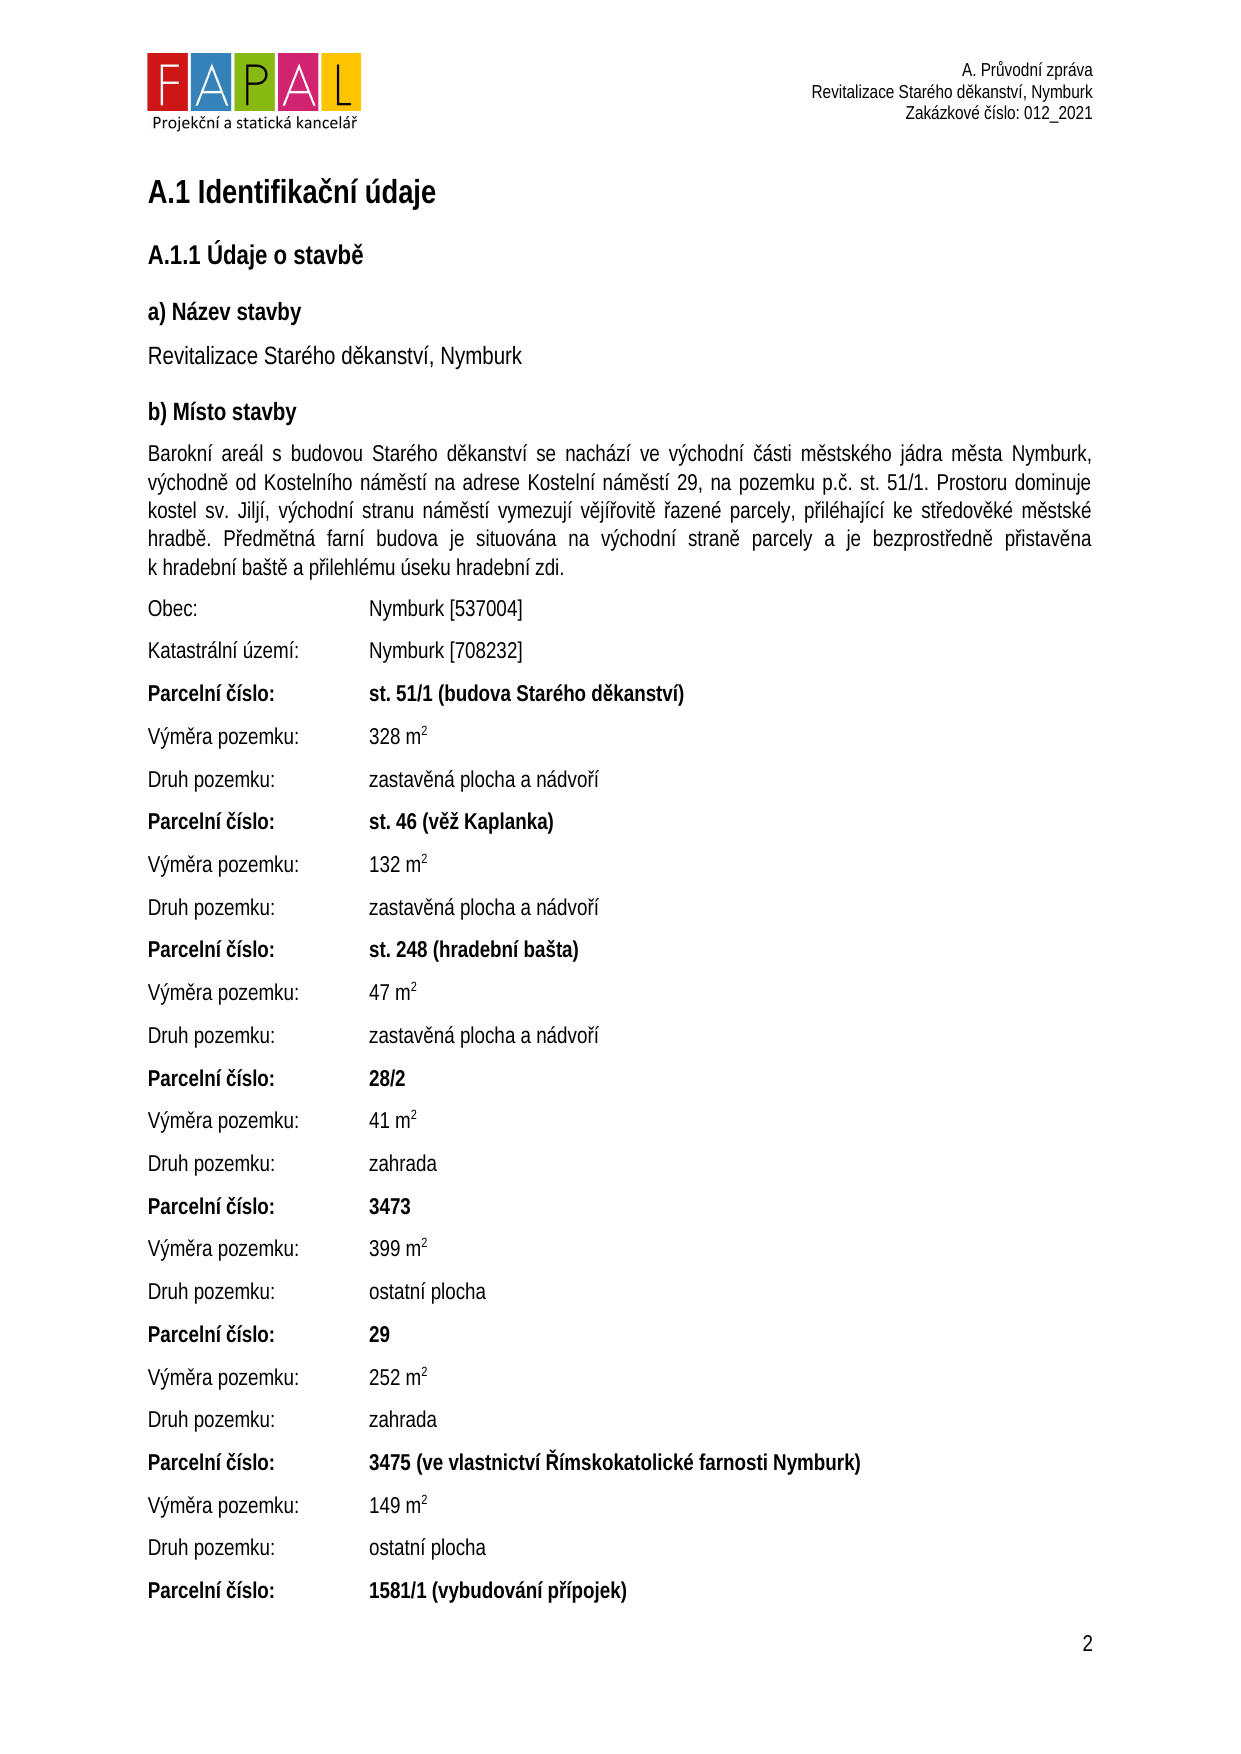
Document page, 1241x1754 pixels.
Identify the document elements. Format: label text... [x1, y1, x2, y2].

text Parcelní číslo: 3473 [148, 1193, 1093, 1219]
text Výměra pozemku: 47 m2 [148, 979, 1093, 1006]
text Druh pozemku: zastavěná plocha a nádvoří [148, 766, 1093, 792]
picture [147, 53, 362, 135]
text Druh pozemku: zahrada [148, 1406, 1093, 1433]
text Parcelní číslo: st. 46 (věž Kaplanka) [148, 808, 1093, 835]
text Revitalizace Starého děkanství, Nymburk [148, 341, 1093, 369]
text Výměra pozemku: 399 m2 [148, 1235, 1093, 1262]
text Druh pozemku: ostatní plocha [148, 1534, 1093, 1561]
text Výměra pozemku: 41 m2 [148, 1107, 1093, 1134]
text Parcelní číslo: 28/2 [148, 1064, 1093, 1091]
text Parcelní číslo: 29 [148, 1321, 1093, 1347]
text Parcelní číslo: 3475 (ve vlastnictví Římskokatolické farnosti Nymburk) [148, 1449, 1093, 1475]
text Druh pozemku: zastavěná plocha a nádvoří [148, 1022, 1093, 1048]
text Parcelní číslo: 1581/1 (vybudování přípojek) [148, 1577, 1093, 1603]
subtitle A.1.1 Údaje o stavbě [148, 239, 1093, 270]
text Výměra pozemku: 149 m2 [148, 1492, 1093, 1518]
text b) Místo stavby [148, 397, 1093, 425]
text Výměra pozemku: 132 m2 [148, 851, 1093, 877]
text Druh pozemku: zastavěná plocha a nádvoří [148, 894, 1093, 920]
text a) Název stavby [148, 297, 1093, 326]
text Výměra pozemku: 252 m2 [148, 1363, 1093, 1390]
text Výměra pozemku: 328 m2 [148, 723, 1093, 749]
text Parcelní číslo: st. 51/1 (budova Starého děkanství) [148, 680, 1093, 707]
text Obec: Nymburk [537004] [148, 595, 1093, 621]
text Parcelní číslo: st. 248 (hradební bašta) [148, 936, 1093, 963]
text Druh pozemku: zahrada [148, 1150, 1093, 1176]
text Barokní areál s budovou Starého děkanství se nachází ve východní části městského jádra města Nymburk, východně od Kostelního náměstí na adrese Kostelní náměstí 29, na pozemku p.č. st. 51/1. Prostoru dominuje kostel sv. Jiljí, východní stranu náměstí vymezují vějířovitě řazené parcely, přiléhající ke středověké městské hradbě. Předmětná farní budova je situována na východní straně parcely a je bezprostředně přistavěna k hradební baště a přilehlému úseku hradební zdi. [148, 440, 1093, 580]
text Katastrální území: Nymburk [708232] [148, 637, 1093, 664]
subtitle A.1 Identifikační údaje [148, 173, 1093, 211]
text Druh pozemku: ostatní plocha [148, 1278, 1093, 1304]
